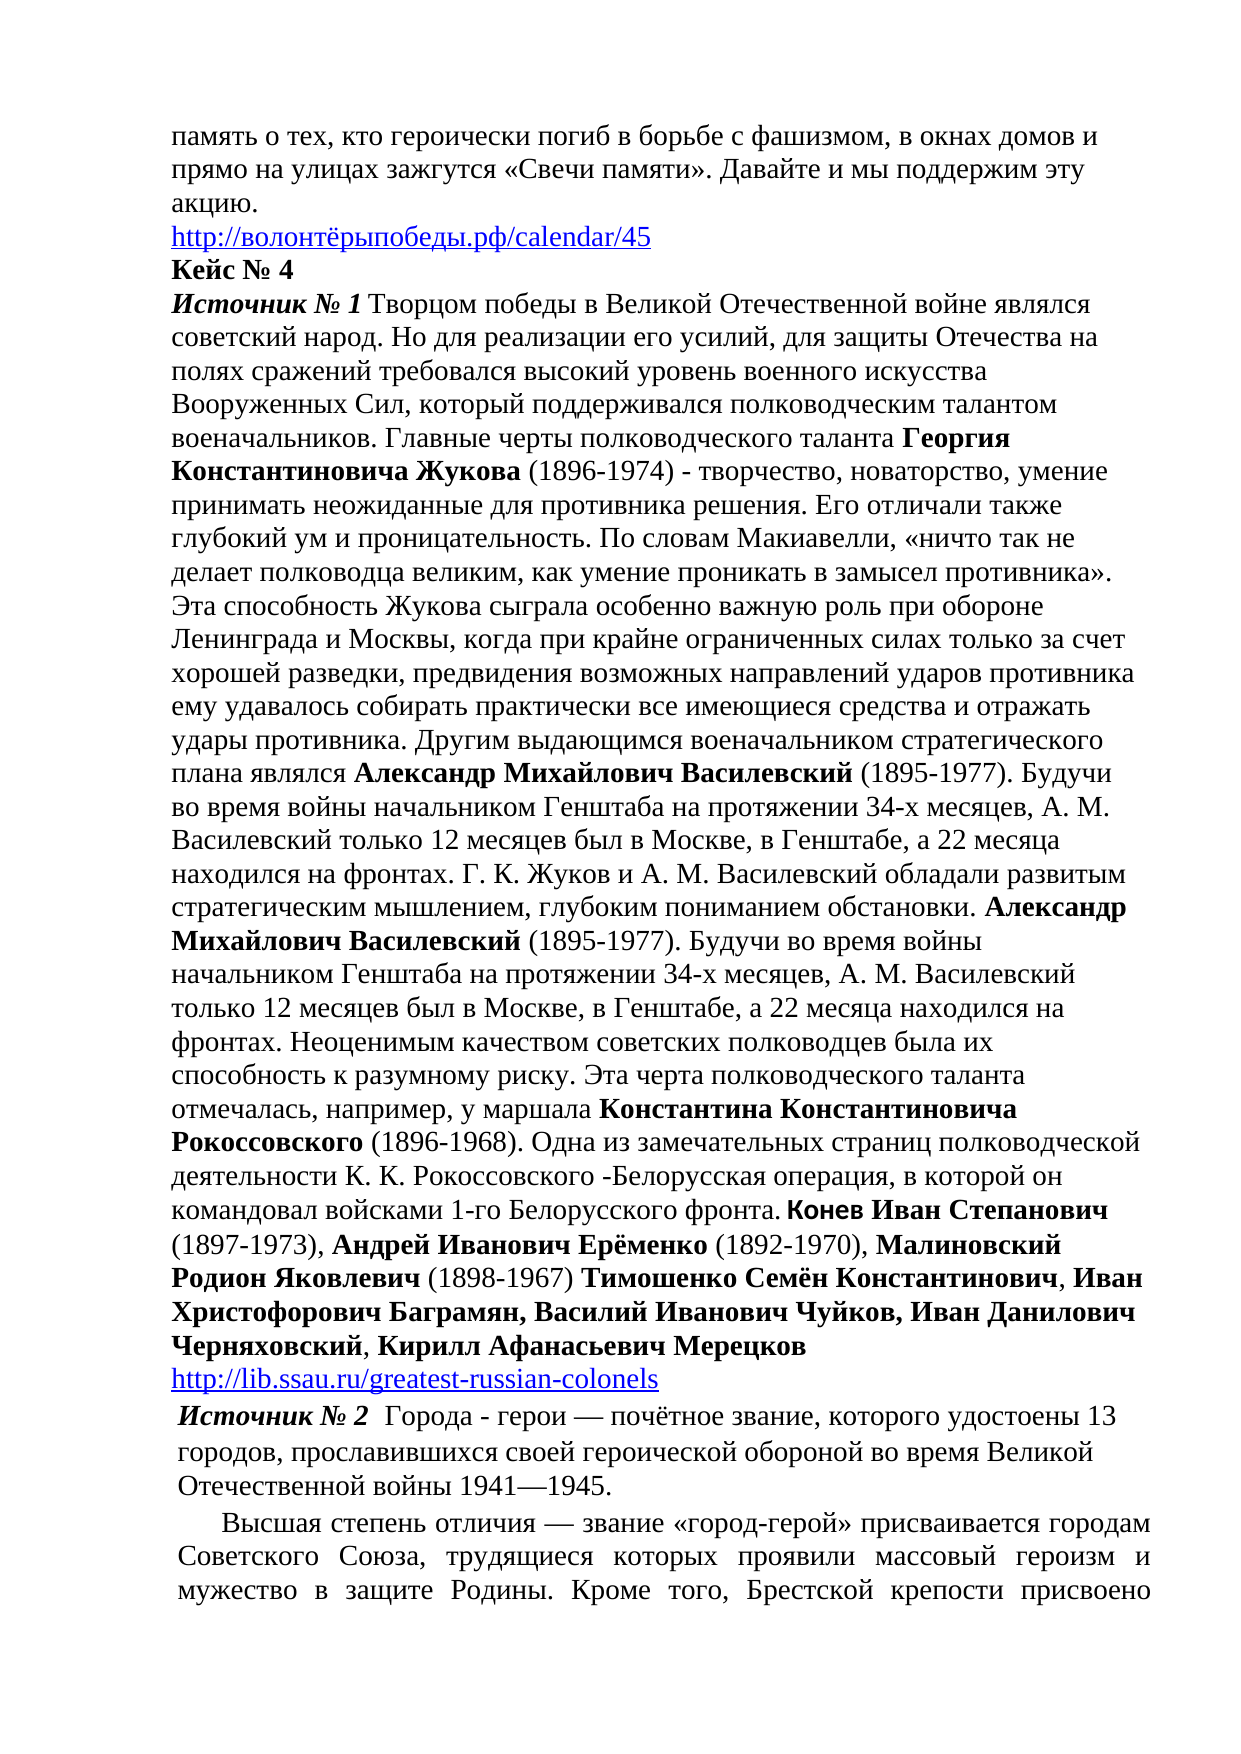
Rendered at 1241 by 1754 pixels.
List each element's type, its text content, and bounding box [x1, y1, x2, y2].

text http://волонтёрыпобеды.рф/calendar/45 [177, 219, 1152, 252]
text городов, прославившихся своей героической обороной во время Великой Отечественной войны 1941—1945. [177, 1434, 1152, 1502]
text Кейс № 4 [177, 252, 1152, 286]
text Источник № 2 Города - герои — почётное звание, которого удостоены 13 [177, 1398, 1152, 1431]
text Источник № 1 Творцом победы в Великой Отечественной войне являлся советский народ. Но для реализации его усилий, для защиты Отечества на полях сражений требовался высокий уровень военного искусства Вооруженных Сил, который поддерживался полководческим талантом военачальников. Главные черты полководческого таланта Георгия Константиновича Жукова (1896-1974) - творчество, новаторство, умение принимать неожиданные для противника решения. Его отличали также глубокий ум и проницательность. По словам Макиавелли, «ничто так не делает полководца великим, как умение проникать в замысел противника». Эта способность Жукова сыграла особенно важную роль при обороне Ленинграда и Москвы, когда при крайне ограниченных силах только за счет хорошей разведки, предвидения возможных направлений ударов противника ему удавалось собирать практически все имеющиеся средства и отражать удары противника. Другим выдающимся военачальником стратегического плана являлся Александр Михайлович Василевский (1895-1977). Будучи во время войны начальником Генштаба на протяжении 34-х месяцев, А. М. Василевский только 12 месяцев был в Москве, в Генштабе, а 22 месяца находился на фронтах. Г. К. Жуков и A. M. Василевский обладали развитым стратегическим мышлением, глубоким пониманием обстановки. Александр Михайлович Василевский (1895-1977). Будучи во время войны начальником Генштаба на протяжении 34-х месяцев, А. М. Василевский только 12 месяцев был в Москве, в Генштабе, а 22 месяца находился на фронтах. Неоценимым качеством советских полководцев была их способность к разумному риску. Эта черта полководческого таланта отмечалась, например, у маршала Константина Константиновича Рокоссовского (1896-1968). Одна из замечательных страниц полководческой деятельности К. К. Рокоссовского -Белорусская операция, в которой он командовал войсками 1-го Белорусского фронта. Конев Иван Степанович (1897-1973), Андрей Иванович Ерёменко (1892-1970), Малиновский Родион Яковлевич (1898-1967) Тимошенко Семён Константинович, Иван Христофорович Баграмян, Василий Иванович Чуйков, Иван Данилович Черняховский, Кирилл Афанасьевич Мерецков [177, 286, 1152, 1361]
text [177, 1505, 1152, 1605]
text http://lib.ssau.ru/greatest-russian-colonels [177, 1361, 1152, 1395]
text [177, 118, 1152, 219]
